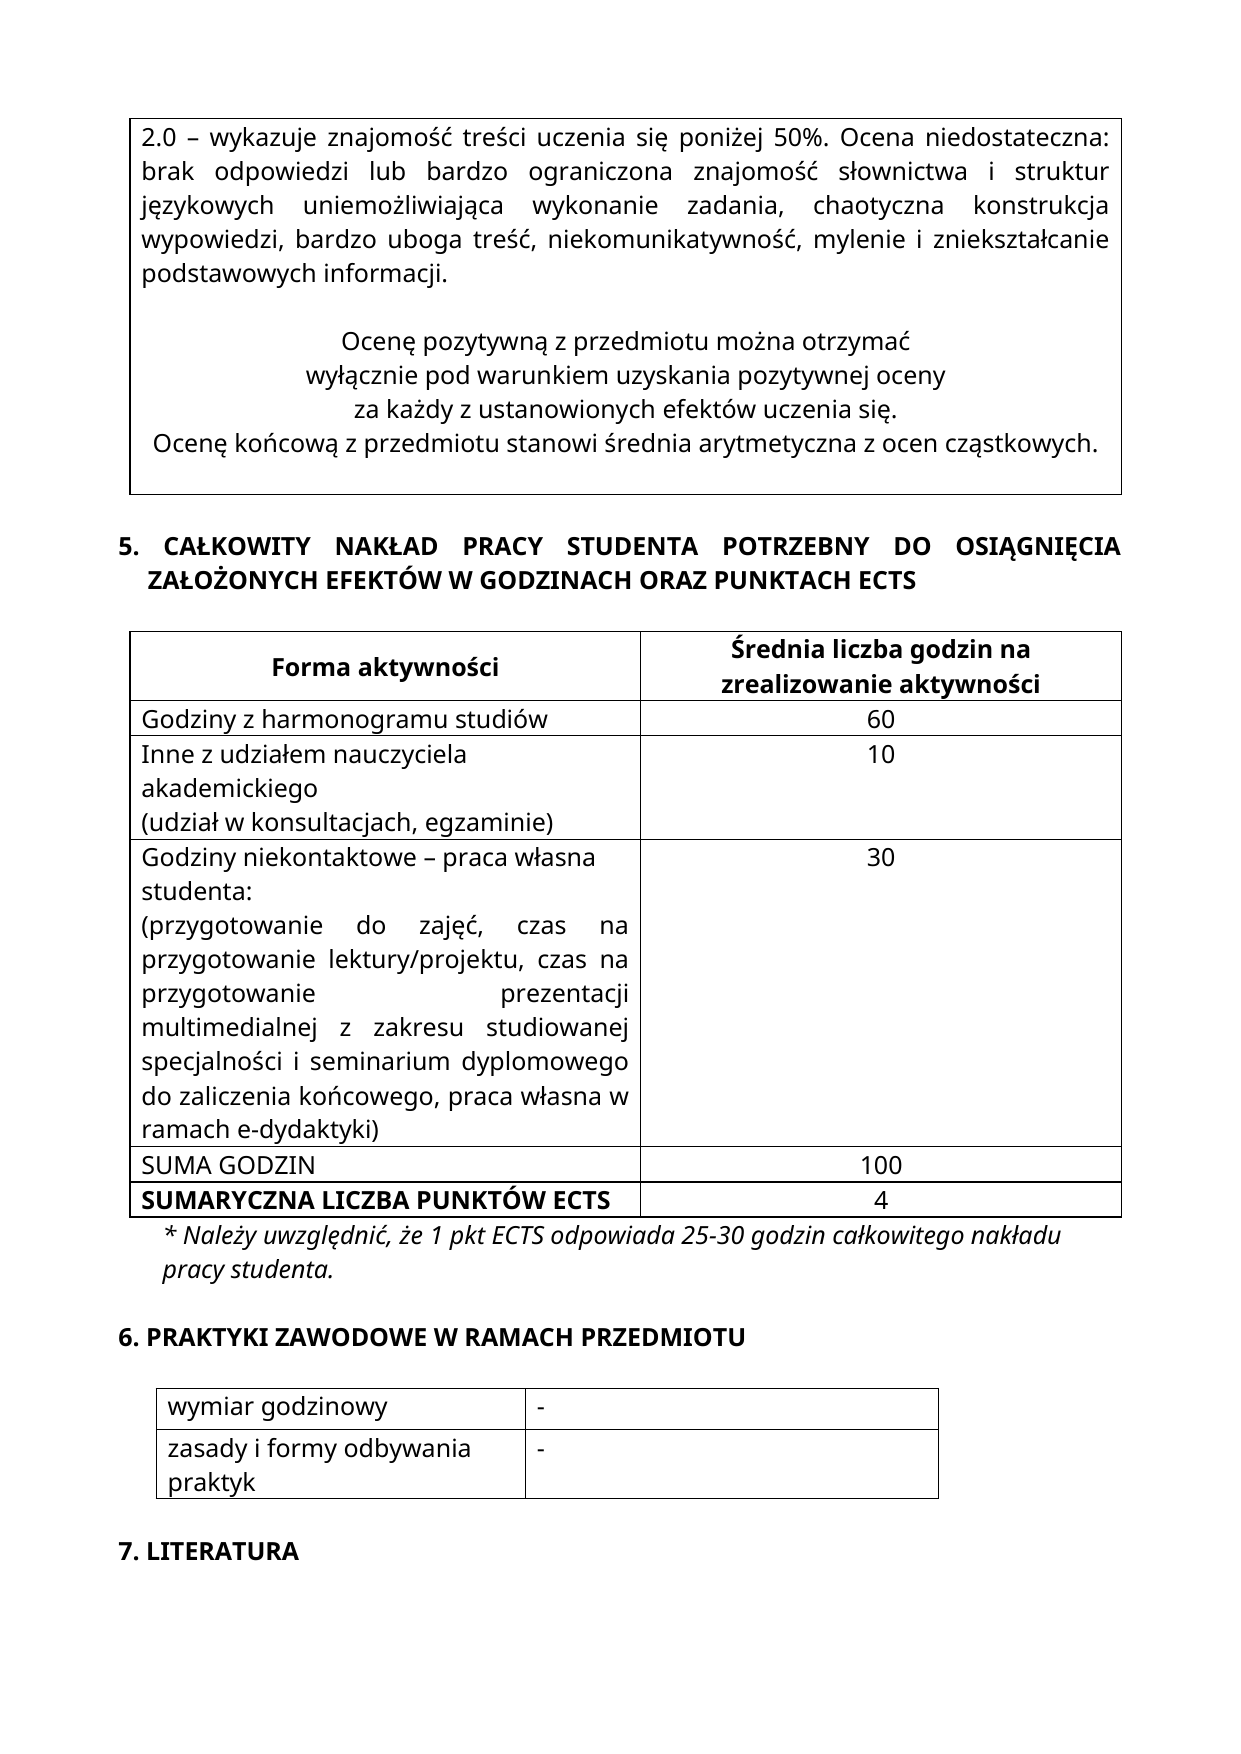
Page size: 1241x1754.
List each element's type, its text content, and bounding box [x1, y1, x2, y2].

table_cell SUMARYCZNA LICZBA PUNKTÓW ECTS [131, 1183, 640, 1216]
text 6. PRAKTYKI ZAWODOWE W RAMACH PRZEDMIOTU [118, 1320, 1122, 1354]
table_header wymiar godzinowy [157, 1389, 525, 1429]
table_cell 4 [641, 1183, 1121, 1216]
table_cell 10 [641, 736, 1121, 839]
table_cell 30 [641, 840, 1121, 1146]
table_header Forma aktywności [131, 632, 640, 700]
text 7. LITERATURA [118, 1533, 1122, 1567]
table_cell Godziny z harmonogramu studiów [131, 701, 640, 735]
table_cell 100 [641, 1147, 1121, 1181]
text 5. CAŁKOWITY NAKŁAD PRACY STUDENTA POTRZEBNY DO OSIĄGNIĘCIA ZAŁOŻONYCH EFEKTÓW W GODZINACH ORAZ PUNKTACH ECTS [118, 529, 1122, 597]
table_cell 60 [641, 701, 1121, 735]
text * Należy uwzględnić, że 1 pkt ECTS odpowiada 25-30 godzin całkowitego nakładu pracy studenta. [162, 1218, 1122, 1286]
table_cell zasady i formy odbywania praktyk [157, 1430, 525, 1498]
table_cell Godziny niekontaktowe – praca własna studenta: (przygotowanie do zajęć, czas na przygotowanie lektury/projektu, czas na przygotowanie prezentacji multimedialnej z zakresu studiowanej specjalności i seminarium dyplomowego do zaliczenia końcowego, praca własna w ramach e-dydaktyki) [131, 840, 640, 1146]
table_header - [526, 1389, 938, 1429]
table_header Średnia liczba godzin na zrealizowanie aktywności [641, 632, 1121, 700]
table_cell Inne z udziałem nauczyciela akademickiego (udział w konsultacjach, egzaminie) [131, 736, 640, 839]
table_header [131, 119, 1121, 494]
table_cell - [526, 1430, 938, 1498]
table_cell SUMA GODZIN [131, 1147, 640, 1181]
